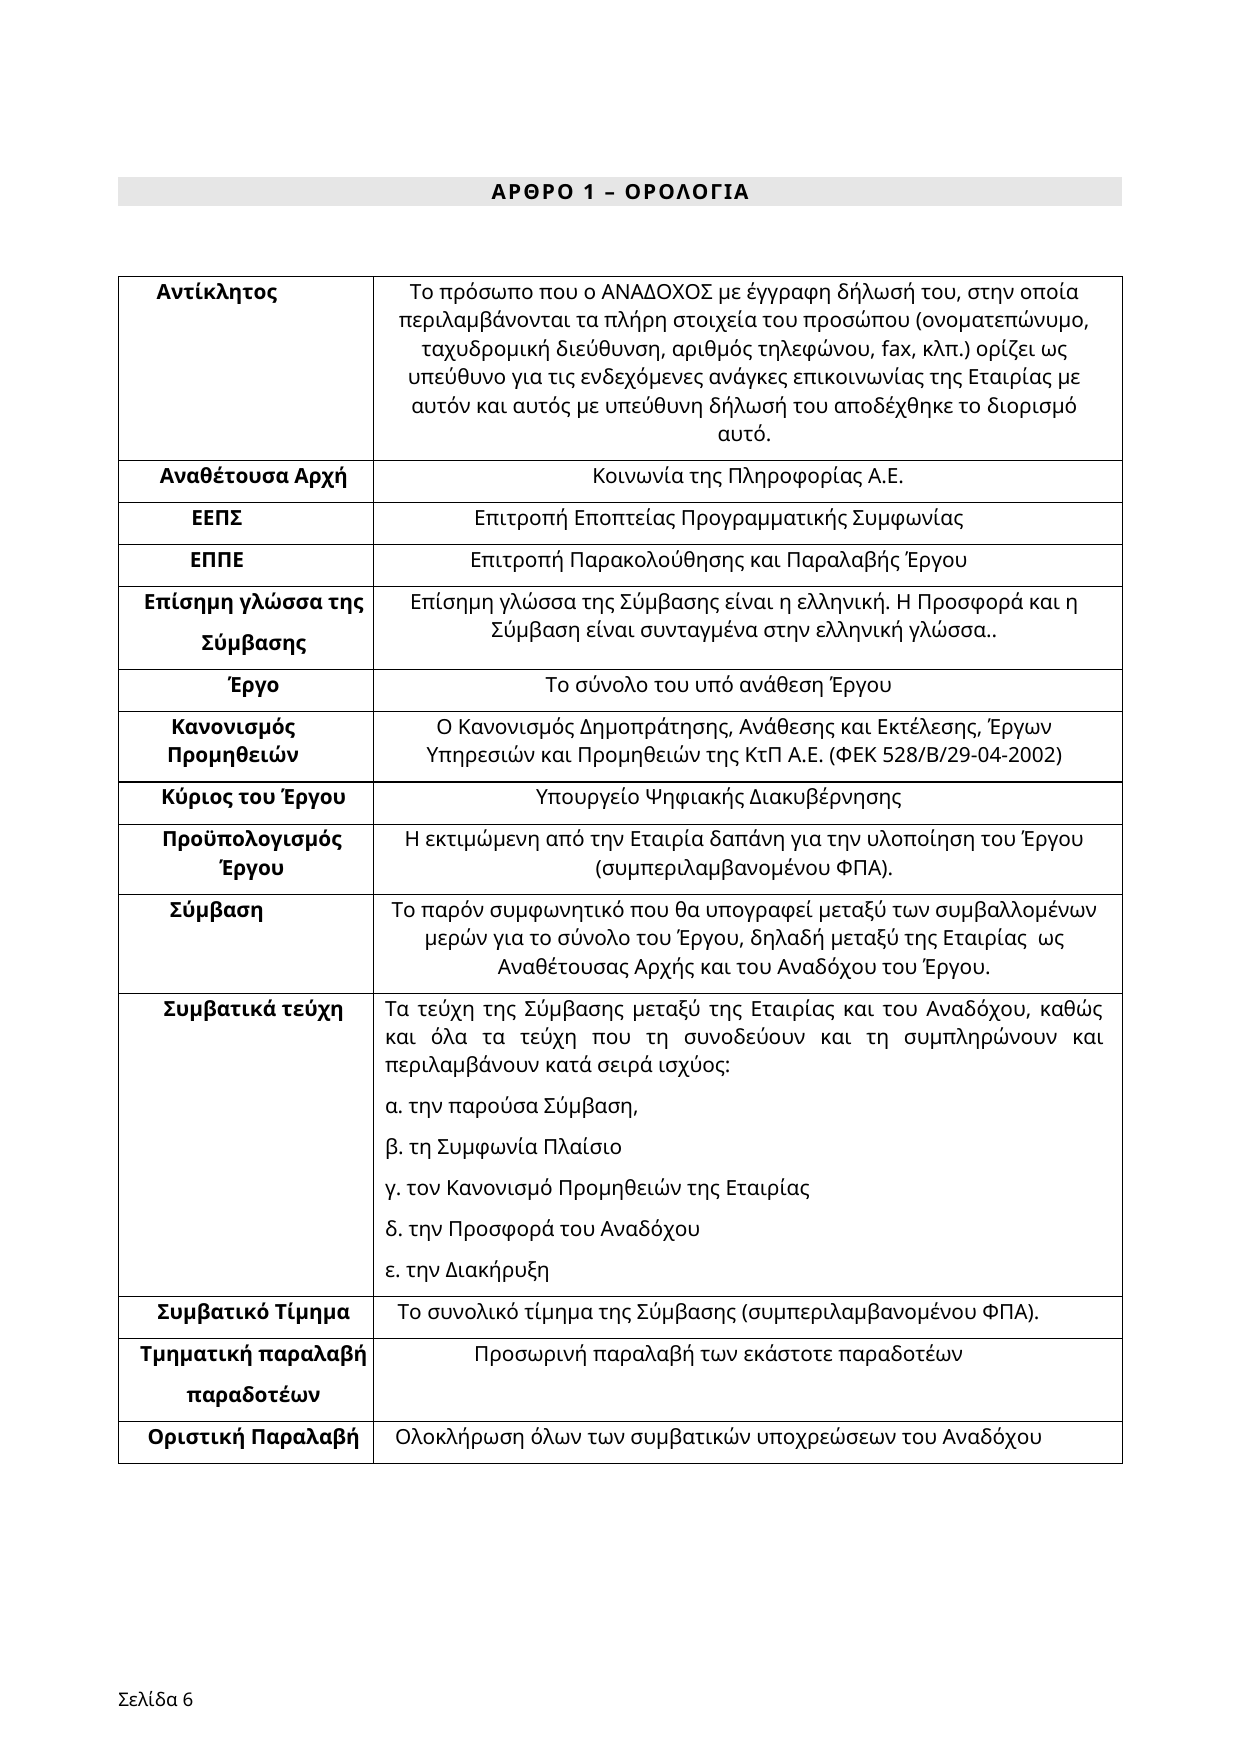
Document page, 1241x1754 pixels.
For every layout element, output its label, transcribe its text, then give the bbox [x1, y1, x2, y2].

subtitle ΑΡΘΡΟ 1 – ΟΡΟΛΟΓΙΑ [118, 177, 1122, 206]
table_cell ΕΠΠΕ [119, 545, 373, 586]
table_cell Επίσημη γλώσσα της Σύμβασης [119, 587, 373, 669]
table_cell Συμβατικό Τίμημα [119, 1297, 373, 1338]
table_header Το πρόσωπο που ο ΑΝΑΔΟΧΟΣ με έγγραφη δήλωσή του, στην οποία περιλαμβάνονται τα πλήρη στοιχεία του προσώπου (ονοματεπώνυμο, ταχυδρομική διεύθυνση, αριθμός τηλεφώνου, fax, κλπ.) ορίζει ως υπεύθυνο για τις ενδεχόμενες ανάγκες επικοινωνίας της Εταιρίας με αυτόν και αυτός με υπεύθυνη δήλωσή του αποδέχθηκε το διορισμό αυτό. [374, 277, 1122, 460]
table_cell Τα τεύχη της Σύμβασης μεταξύ της Εταιρίας και του Αναδόχου, καθώς και όλα τα τεύχη που τη συνοδεύουν και τη συμπληρώνουν και περιλαμβάνουν κατά σειρά ισχύος: α. την παρούσα Σύμβαση, β. τη Συμφωνία Πλαίσιο γ. τον Κανονισμό Προμηθειών της Εταιρίας δ. την Προσφορά του Αναδόχου ε. την Διακήρυξη [374, 994, 1122, 1296]
table_cell Κοινωνία της Πληροφορίας Α.Ε. [374, 461, 1122, 502]
table_cell Επίσημη γλώσσα της Σύμβασης είναι η ελληνική. Η Προσφορά και η Σύμβαση είναι συνταγμένα στην ελληνική γλώσσα.. [374, 587, 1122, 669]
table_cell Το σύνολο του υπό ανάθεση Έργου [374, 670, 1122, 711]
table_cell Έργο [119, 670, 373, 711]
table_cell Υπουργείο Ψηφιακής Διακυβέρνησης [374, 783, 1122, 823]
table_cell Σύμβαση [119, 895, 373, 993]
table_cell Το παρόν συμφωνητικό που θα υπογραφεί μεταξύ των συμβαλλομένων μερών για το σύνολο του Έργου, δηλαδή μεταξύ της Εταιρίας ως Αναθέτουσας Αρχής και του Αναδόχου του Έργου. [374, 895, 1122, 993]
table_cell Το συνολικό τίμημα της Σύμβασης (συμπεριλαμβανομένου ΦΠΑ). [374, 1297, 1122, 1338]
table_cell Κύριος του Έργου [119, 783, 373, 823]
table_cell Η εκτιμώμενη από την Εταιρία δαπάνη για την υλοποίηση του Έργου (συμπεριλαμβανομένου ΦΠΑ). [374, 825, 1122, 894]
table_cell Αναθέτουσα Αρχή [119, 461, 373, 502]
table_cell Οριστική Παραλαβή [119, 1422, 373, 1463]
table_header Αντίκλητος [119, 277, 373, 460]
table_cell Επιτροπή Παρακολούθησης και Παραλαβής Έργου [374, 545, 1122, 586]
table_cell ΕΕΠΣ [119, 503, 373, 544]
table_cell Συμβατικά τεύχη [119, 994, 373, 1296]
table_cell Ολοκλήρωση όλων των συμβατικών υποχρεώσεων του Αναδόχου [374, 1422, 1122, 1463]
table_cell Προϋπολογισμός Έργου [119, 825, 373, 894]
table_cell Κανονισμός Προμηθειών [119, 712, 373, 781]
table_cell Επιτροπή Εποπτείας Προγραμματικής Συμφωνίας [374, 503, 1122, 544]
table_cell Προσωρινή παραλαβή των εκάστοτε παραδοτέων [374, 1339, 1122, 1421]
table_cell Τμηματική παραλαβή παραδοτέων [119, 1339, 373, 1421]
table_cell Ο Κανονισμός Δημοπράτησης, Ανάθεσης και Εκτέλεσης, Έργων Υπηρεσιών και Προμηθειών της ΚτΠ Α.Ε. (ΦΕΚ 528/Β/29-04-2002) [374, 712, 1122, 781]
